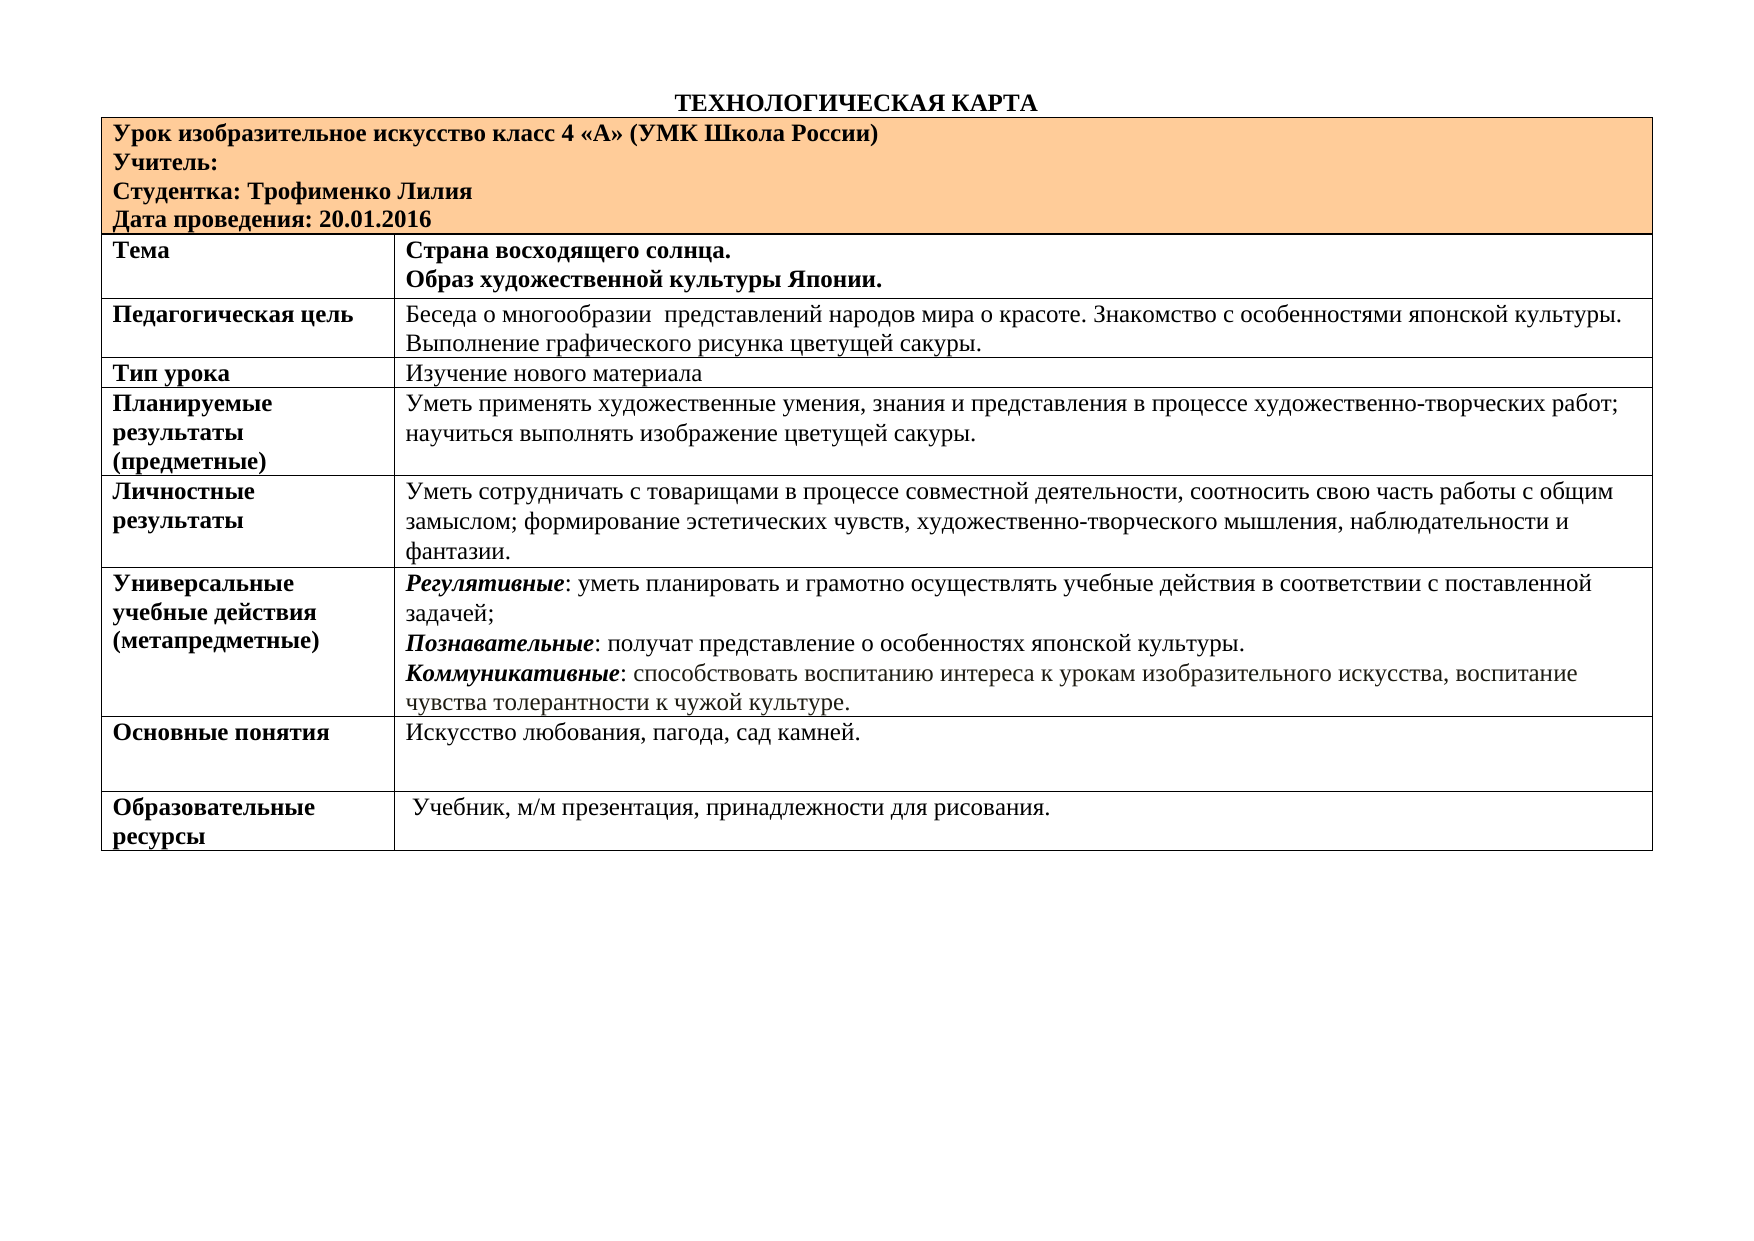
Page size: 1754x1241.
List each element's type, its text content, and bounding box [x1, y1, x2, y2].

table_cell Уметь применять художественные умения, знания и представления в процессе художественно-творческих работ; научиться выполнять изображение цветущей сакуры. [395, 388, 1652, 474]
table_header Урок изобразительное искусство класс 4 «А» (УМК Школа России) Учитель: Студентка: Трофименко Лилия Дата проведения: 20.01.2016 [102, 118, 1652, 233]
table_cell Учебник, м/м презентация, принадлежности для рисования. [395, 792, 1652, 850]
table_cell Образовательные ресурсы [102, 792, 394, 850]
table_cell Изучение нового материала [395, 358, 1652, 387]
table_cell Основные понятия [102, 717, 394, 791]
text ТЕХНОЛОГИЧЕСКАЯ КАРТА [118, 88, 1636, 117]
table_cell Страна восходящего солнца. Образ художественной культуры Японии. [395, 235, 1652, 297]
table_cell Педагогическая цель [102, 299, 394, 356]
table_cell Регулятивные: уметь планировать и грамотно осуществлять учебные действия в соответствии с поставленной задачей; Познавательные: получат представление о особенностях японской культуры. Коммуникативные: способствовать воспитанию интереса к урокам изобразительного искусства, воспитание чувства толерантности к чужой культуре. [395, 568, 1652, 716]
table_cell Тема [102, 235, 394, 297]
table_cell Тип урока [102, 358, 394, 387]
table_cell Уметь сотрудничать с товарищами в процессе совместной деятельности, соотносить свою часть работы с общим замыслом; формирование эстетических чувств, художественно-творческого мышления, наблюдательности и фантазии. [395, 476, 1652, 566]
table_cell Универсальные учебные действия (метапредметные) [102, 568, 394, 716]
table_cell Личностные результаты [102, 476, 394, 566]
table_cell Искусство любования, пагода, сад камней. [395, 717, 1652, 791]
table_cell Планируемые результаты (предметные) [102, 388, 394, 474]
table_cell Беседа о многообразии представлений народов мира о красоте. Знакомство с особенностями японской культуры. Выполнение графического рисунка цветущей сакуры. [395, 299, 1652, 356]
